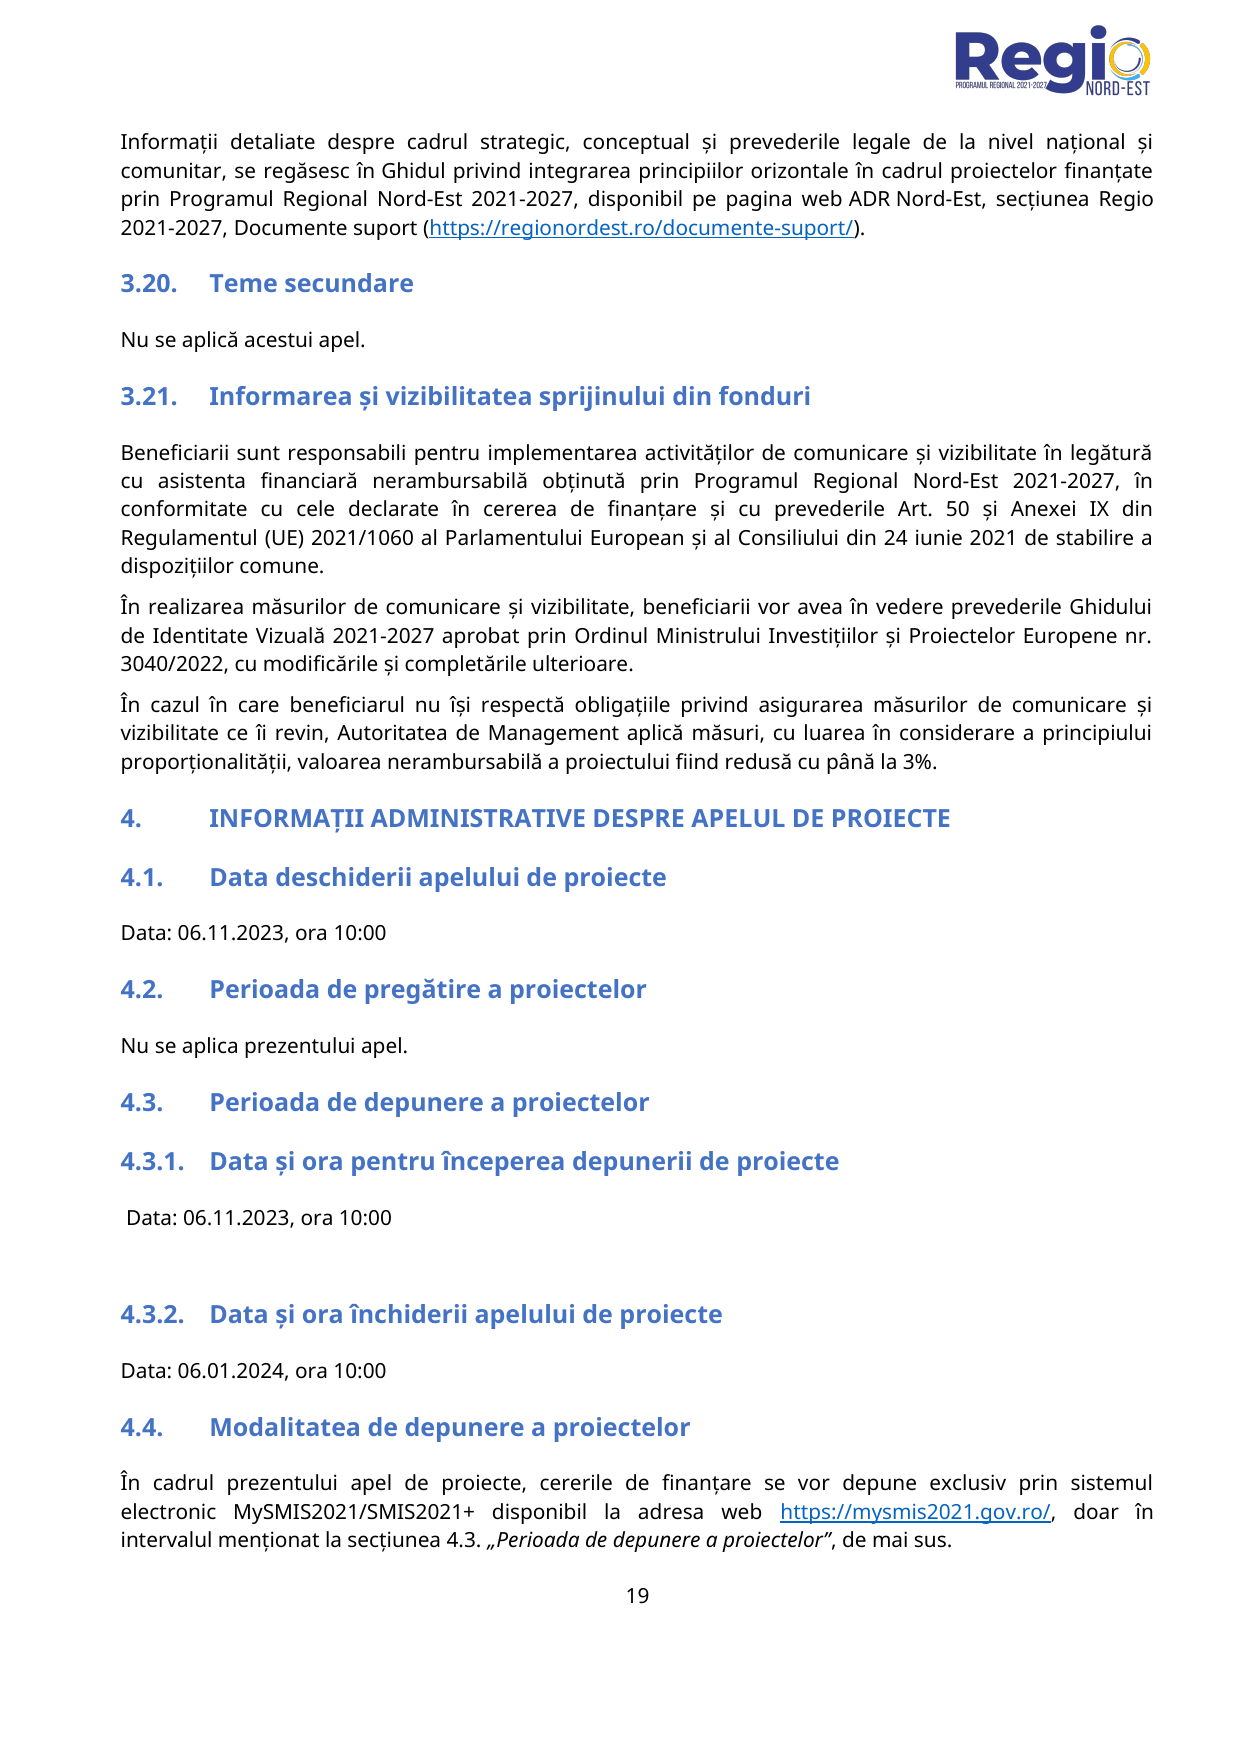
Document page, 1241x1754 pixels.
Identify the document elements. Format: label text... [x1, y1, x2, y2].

subtitle Teme secundare [120, 266, 1154, 300]
subtitle Perioada de depunere a proiectelor [120, 1084, 1154, 1118]
text În cadrul prezentului apel de proiecte, cererile de finanțare se vor depune exclusiv prin sistemul electronic MySMIS2021/SMIS2021+ disponibil la adresa web https://mysmis2021.gov.ro/, doar în intervalul menționat la secțiunea 4.3. „Perioada de depunere a proiectelor”, de mai sus. [120, 1468, 1154, 1554]
text Nu se aplică acestui apel. [120, 325, 1154, 353]
subtitle Data și ora închiderii apelului de proiecte [120, 1297, 1154, 1331]
text Nu se aplica prezentului apel. [120, 1031, 1154, 1059]
subtitle Modalitatea de depunere a proiectelor [120, 1409, 1154, 1443]
text Data: 06.11.2023, ora 10:00 [120, 1203, 1154, 1231]
text Data: 06.01.2024, ora 10:00 [120, 1356, 1154, 1384]
subtitle Data și ora pentru începerea depunerii de proiecte [120, 1143, 1154, 1178]
text Informații detaliate despre cadrul strategic, conceptual și prevederile legale de la nivel național și comunitar, se regăsesc în Ghidul privind integrarea principiilor orizontale în cadrul proiectelor finanțate prin Programul Regional Nord-Est 2021-2027, disponibil pe pagina web ADR Nord-Est, secțiunea Regio 2021-2027, Documente suport (https://regionordest.ro/documente-suport/). [120, 127, 1154, 241]
text Data: 06.11.2023, ora 10:00 [120, 918, 1154, 947]
subtitle Perioada de pregătire a proiectelor [120, 972, 1154, 1006]
text În realizarea măsurilor de comunicare și vizibilitate, beneficiarii vor avea în vedere prevederile Ghidului de Identitate Vizuală 2021-2027 aprobat prin Ordinul Ministrului Investițiilor și Proiectelor Europene nr. 3040/2022, cu modificările și completările ulterioare. [120, 592, 1154, 678]
subtitle INFORMAȚII ADMINISTRATIVE DESPRE APELUL DE PROIECTE [120, 800, 1154, 834]
text În cazul în care beneficiarul nu își respectă obligațiile privind asigurarea măsurilor de comunicare și vizibilitate ce îi revin, Autoritatea de Management aplică măsuri, cu luarea în considerare a principiului proporționalității, valoarea nerambursabilă a proiectului fiind redusă cu până la 3%. [120, 690, 1154, 775]
picture [952, 20, 1154, 99]
subtitle Data deschiderii apelului de proiecte [120, 859, 1154, 893]
subtitle Informarea și vizibilitatea sprijinului din fonduri [120, 378, 1154, 413]
text Beneficiarii sunt responsabili pentru implementarea activităților de comunicare și vizibilitate în legătură cu asistenta financiară nerambursabilă obținută prin Programul Regional Nord-Est 2021-2027, în conformitate cu cele declarate în cererea de finanțare și cu prevederile Art. 50 și Anexei IX din Regulamentul (UE) 2021/1060 al Parlamentului European și al Consiliului din 24 iunie 2021 de stabilire a dispozițiilor comune. [120, 438, 1154, 580]
